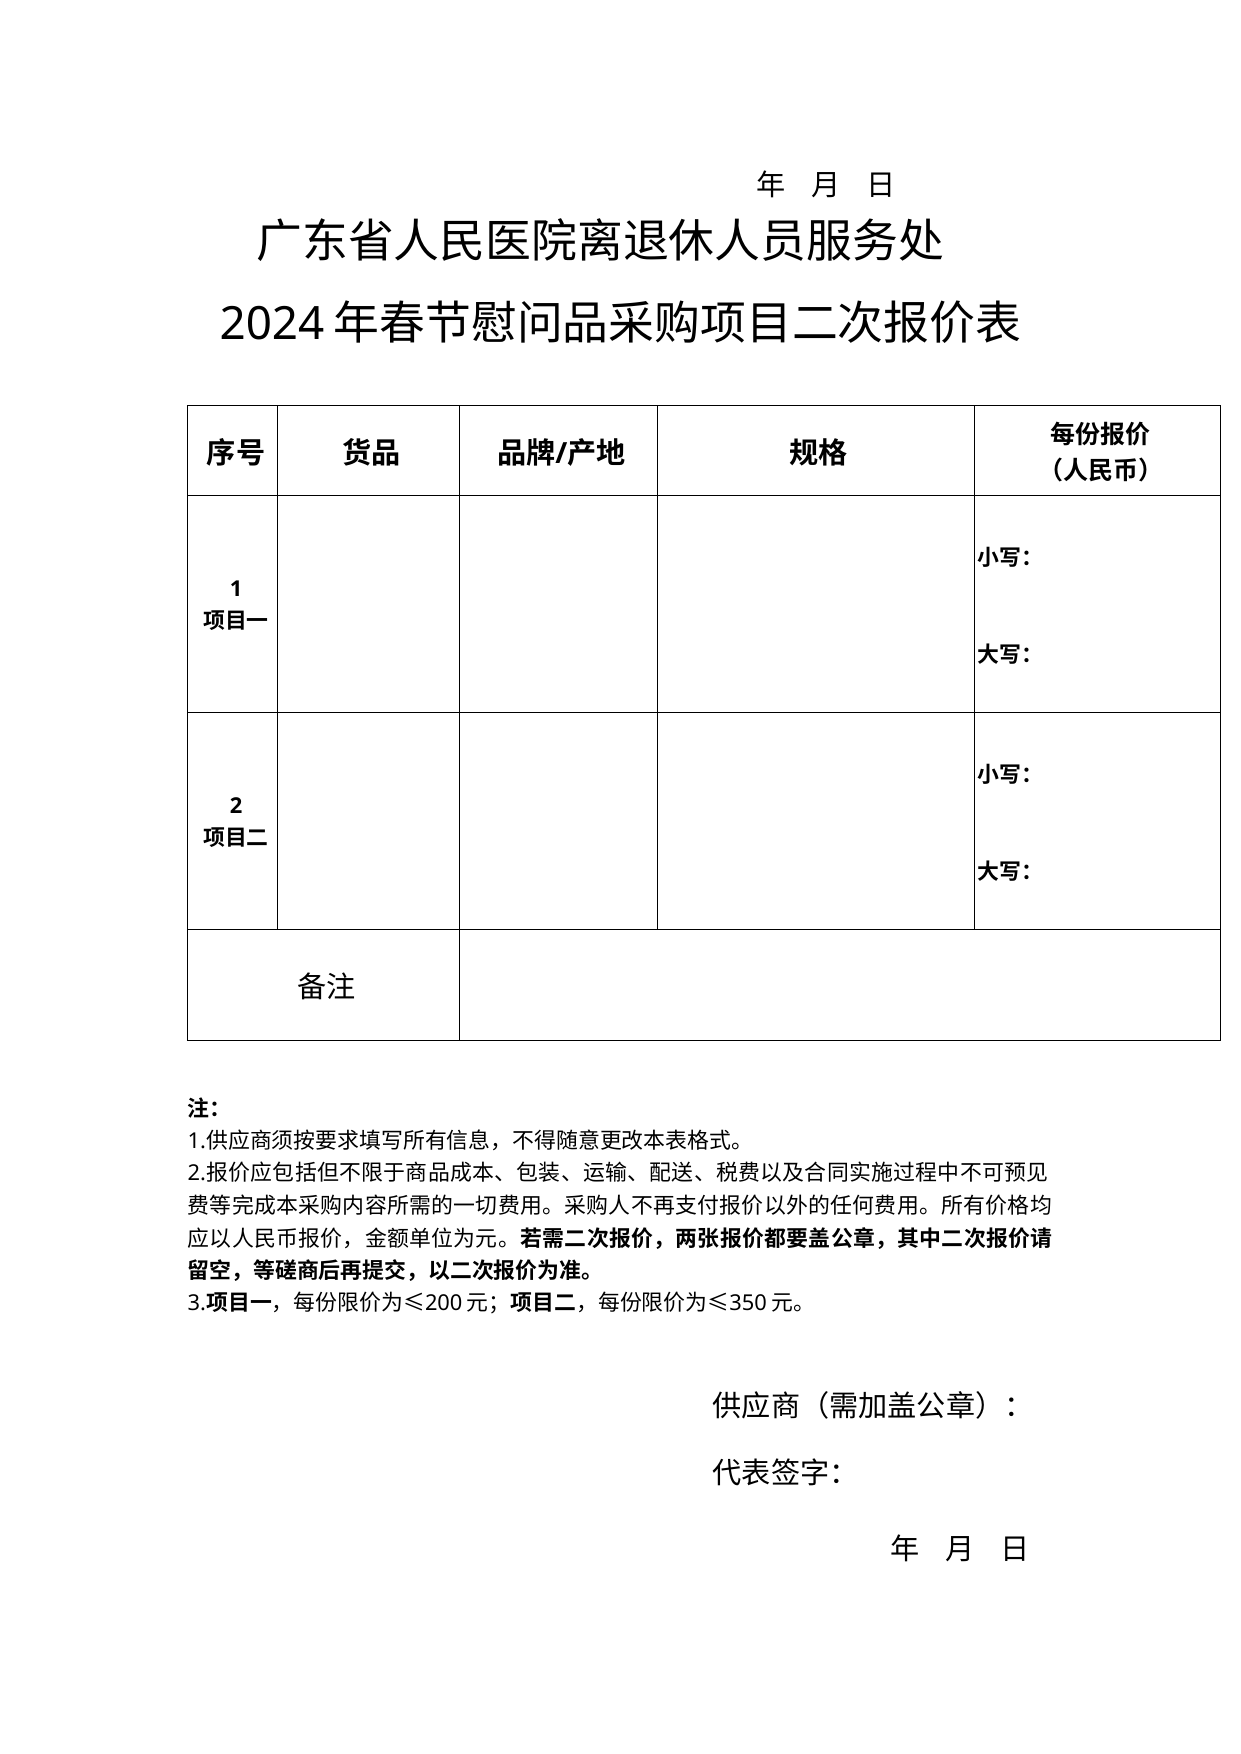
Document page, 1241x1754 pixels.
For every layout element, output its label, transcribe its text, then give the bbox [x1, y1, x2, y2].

table_header 规格 [658, 406, 974, 495]
table_cell 备注 [188, 930, 459, 1039]
table_cell 2 项目二 [188, 713, 277, 929]
text 代表签字： [187, 1450, 1059, 1492]
table_cell 小写： 大写： [975, 496, 1220, 712]
table_header 每份报价 （人民币） [975, 406, 1220, 495]
table_cell [460, 713, 657, 929]
table_cell [460, 930, 1220, 1039]
table_cell 1 项目一 [188, 496, 277, 712]
text 1.供应商须按要求填写所有信息，不得随意更改本表格式。 [187, 1123, 1053, 1155]
text 年 月 日 [187, 1526, 1029, 1568]
text 3.项目一，每份限价为≤200元；项目二，每份限价为≤350元。 [187, 1285, 1053, 1318]
table_header 品牌/产地 [460, 406, 657, 495]
table_cell [278, 496, 459, 712]
text 广东省人民医院离退休人员服务处 [187, 204, 1000, 271]
table_cell [460, 496, 657, 712]
table_header 货品 [278, 406, 459, 495]
text 供应商（需加盖公章）： [187, 1383, 1059, 1425]
table_cell [278, 713, 459, 929]
text 注： [187, 1091, 1059, 1123]
text 2.报价应包括但不限于商品成本、包装、运输、配送、税费以及合同实施过程中不可预见费等完成本采购内容所需的一切费用。采购人不再支付报价以外的任何费用。所有价格均应以人民币报价，金额单位为元。若需二次报价，两张报价都要盖公章，其中二次报价请留空，等磋商后再提交，以二次报价为准。 [187, 1155, 1053, 1285]
text 年 月 日 [187, 162, 1000, 204]
table_header 序号 [188, 406, 277, 495]
table_cell [658, 496, 974, 712]
table_cell 小写： 大写： [975, 713, 1220, 929]
table_cell [658, 713, 974, 929]
text 2024年春节慰问品采购项目二次报价表 [187, 271, 1053, 368]
